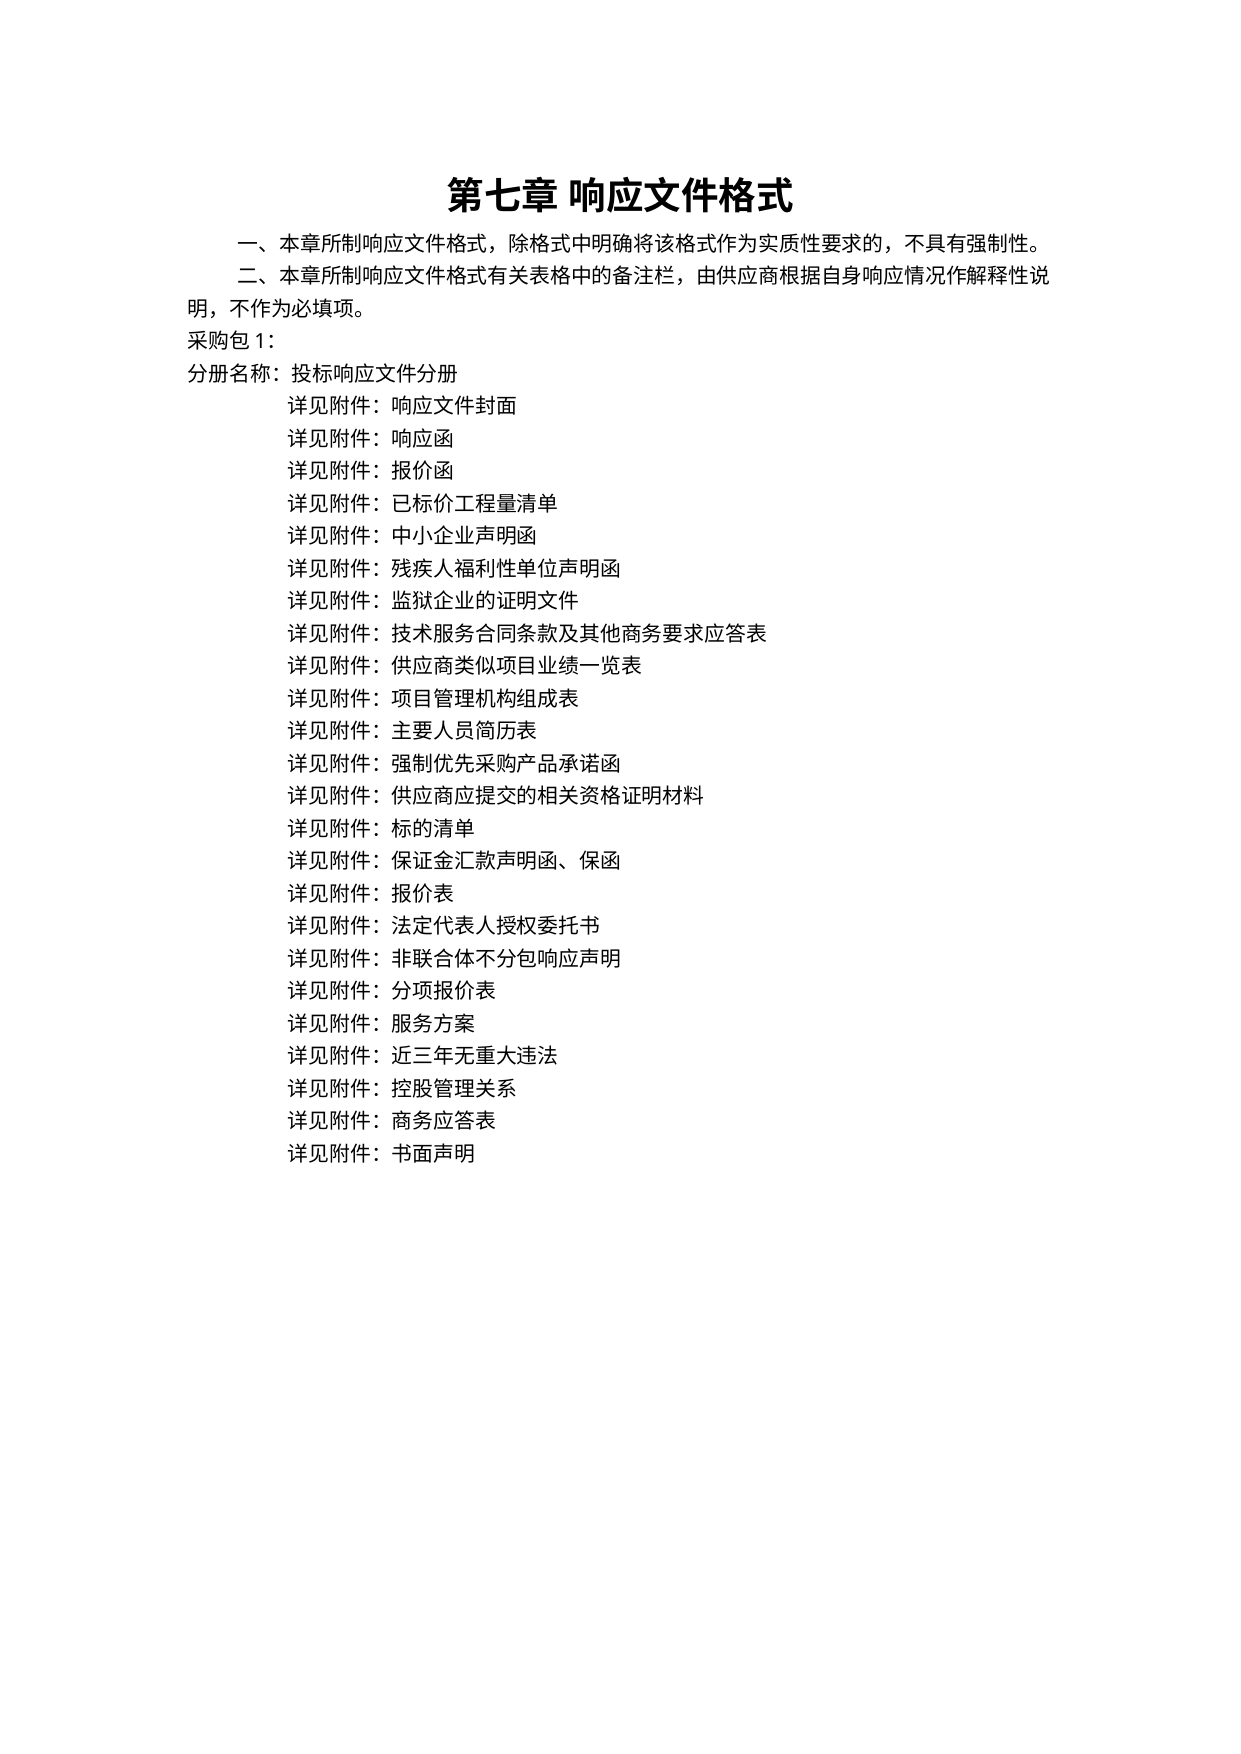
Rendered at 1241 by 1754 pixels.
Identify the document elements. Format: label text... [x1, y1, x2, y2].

text 详见附件：报价表 [187, 877, 1053, 909]
text 详见附件：供应商应提交的相关资格证明材料 [187, 779, 1053, 812]
text 第七章 响应文件格式 [187, 162, 1053, 227]
text 详见附件：响应文件封面 [187, 389, 1053, 422]
text 详见附件：强制优先采购产品承诺函 [187, 747, 1053, 779]
text 详见附件：标的清单 [187, 812, 1053, 844]
text 详见附件：响应函 [187, 422, 1053, 454]
text 详见附件：技术服务合同条款及其他商务要求应答表 [187, 617, 1053, 649]
text 详见附件：中小企业声明函 [187, 519, 1053, 552]
text 详见附件：非联合体不分包响应声明 [187, 942, 1053, 974]
text 详见附件：项目管理机构组成表 [187, 682, 1053, 714]
text 详见附件：报价函 [187, 454, 1053, 487]
text 详见附件：监狱企业的证明文件 [187, 584, 1053, 617]
text 详见附件：控股管理关系 [187, 1072, 1053, 1104]
text 详见附件：保证金汇款声明函、保函 [187, 844, 1053, 877]
text 详见附件：近三年无重大违法 [187, 1039, 1053, 1072]
text 详见附件：商务应答表 [187, 1104, 1053, 1137]
text 一、本章所制响应文件格式，除格式中明确将该格式作为实质性要求的，不具有强制性。 [187, 227, 1053, 259]
text 详见附件：分项报价表 [187, 974, 1053, 1007]
text 详见附件：已标价工程量清单 [187, 487, 1053, 519]
text 详见附件：残疾人福利性单位声明函 [187, 552, 1053, 584]
text 详见附件：书面声明 [187, 1137, 1053, 1169]
text 详见附件：法定代表人授权委托书 [187, 909, 1053, 942]
text 二、本章所制响应文件格式有关表格中的备注栏，由供应商根据自身响应情况作解释性说明，不作为必填项。 [187, 259, 1053, 324]
text 详见附件：主要人员简历表 [187, 714, 1053, 747]
text 分册名称：投标响应文件分册 [187, 357, 1053, 389]
text 详见附件：服务方案 [187, 1007, 1053, 1039]
text 详见附件：供应商类似项目业绩一览表 [187, 649, 1053, 682]
text 采购包1： [187, 324, 1053, 357]
